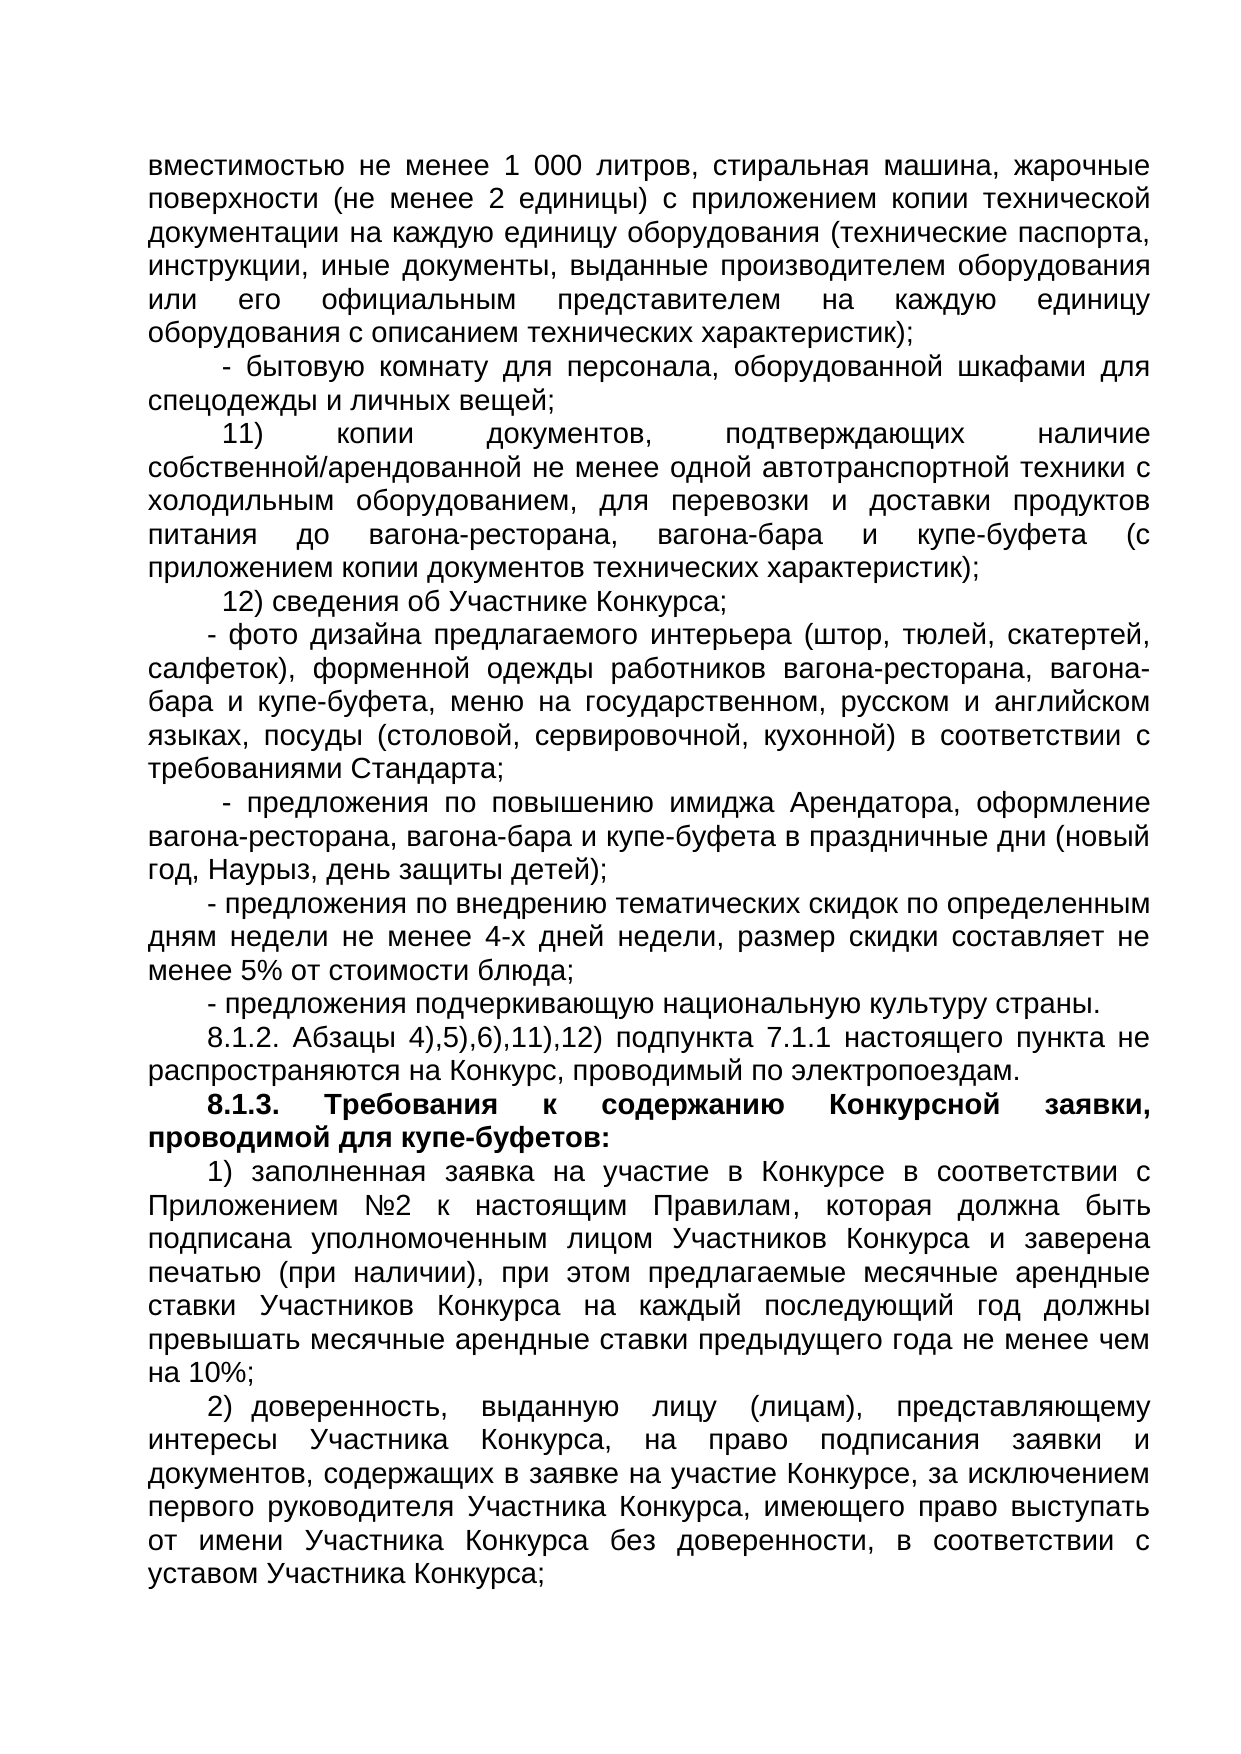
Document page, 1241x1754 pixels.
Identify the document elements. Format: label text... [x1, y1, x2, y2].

text - предложения по внедрению тематических скидок по определенным дням недели не менее 4-х дней недели, размер скидки составляет не менее 5% от стоимости блюда; [148, 886, 1152, 986]
text 11) копии документов, подтверждающих наличие собственной/арендованной не менее одной автотранспортной техники с холодильным оборудованием, для перевозки и доставки продуктов питания до вагона-ресторана, вагона-бара и купе-буфета (с приложением копии документов технических характеристик); [148, 416, 1152, 584]
text 8.1.2. Абзацы 4),5),6),11),12) подпункта 7.1.1 настоящего пункта не распространяются на Конкурс, проводимый по электропоездам. [148, 1020, 1152, 1087]
text - фото дизайна предлагаемого интерьера (штор, тюлей, скатертей, салфеток), форменной одежды работников вагона-ресторана, вагона-бара и купе-буфета, меню на государственном, русском и английском языках, посуды (столовой, сервировочной, кухонной) в соответствии с требованиями Стандарта; [148, 617, 1152, 785]
list доверенность, выданную лицу (лицам), представляющему интересы Участника Конкурса, на право подписания заявки и документов, содержащих в заявке на участие Конкурсе, за исключением первого руководителя Участника Конкурса, имеющего право выступать от имени Участника Конкурса без доверенности, в соответствии с уставом Участника Конкурса; [148, 1389, 1152, 1590]
text - предложения по повышению имиджа Арендатора, оформление вагона-ресторана, вагона-бара и купе-буфета в праздничные дни (новый год, Наурыз, день защиты детей); [148, 785, 1152, 886]
text 12) сведения об Участнике Конкурса; [148, 584, 1152, 617]
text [148, 148, 1152, 349]
text - предложения подчеркивающую национальную культуру страны. [148, 986, 1152, 1020]
list заполненная заявка на участие в Конкурсе в соответствии с Приложением №2 к настоящим Правилам, которая должна быть подписана уполномоченным лицом Участников Конкурса и заверена печатью (при наличии), при этом предлагаемые месячные арендные ставки Участников Конкурса на каждый последующий год должны превышать месячные арендные ставки предыдущего года не менее чем на 10%; [148, 1154, 1152, 1389]
text - бытовую комнату для персонала, оборудованной шкафами для спецодежды и личных вещей; [148, 349, 1152, 416]
text 8.1.3. Требования к содержанию Конкурсной заявки, проводимой для купе-буфетов: [148, 1087, 1152, 1154]
